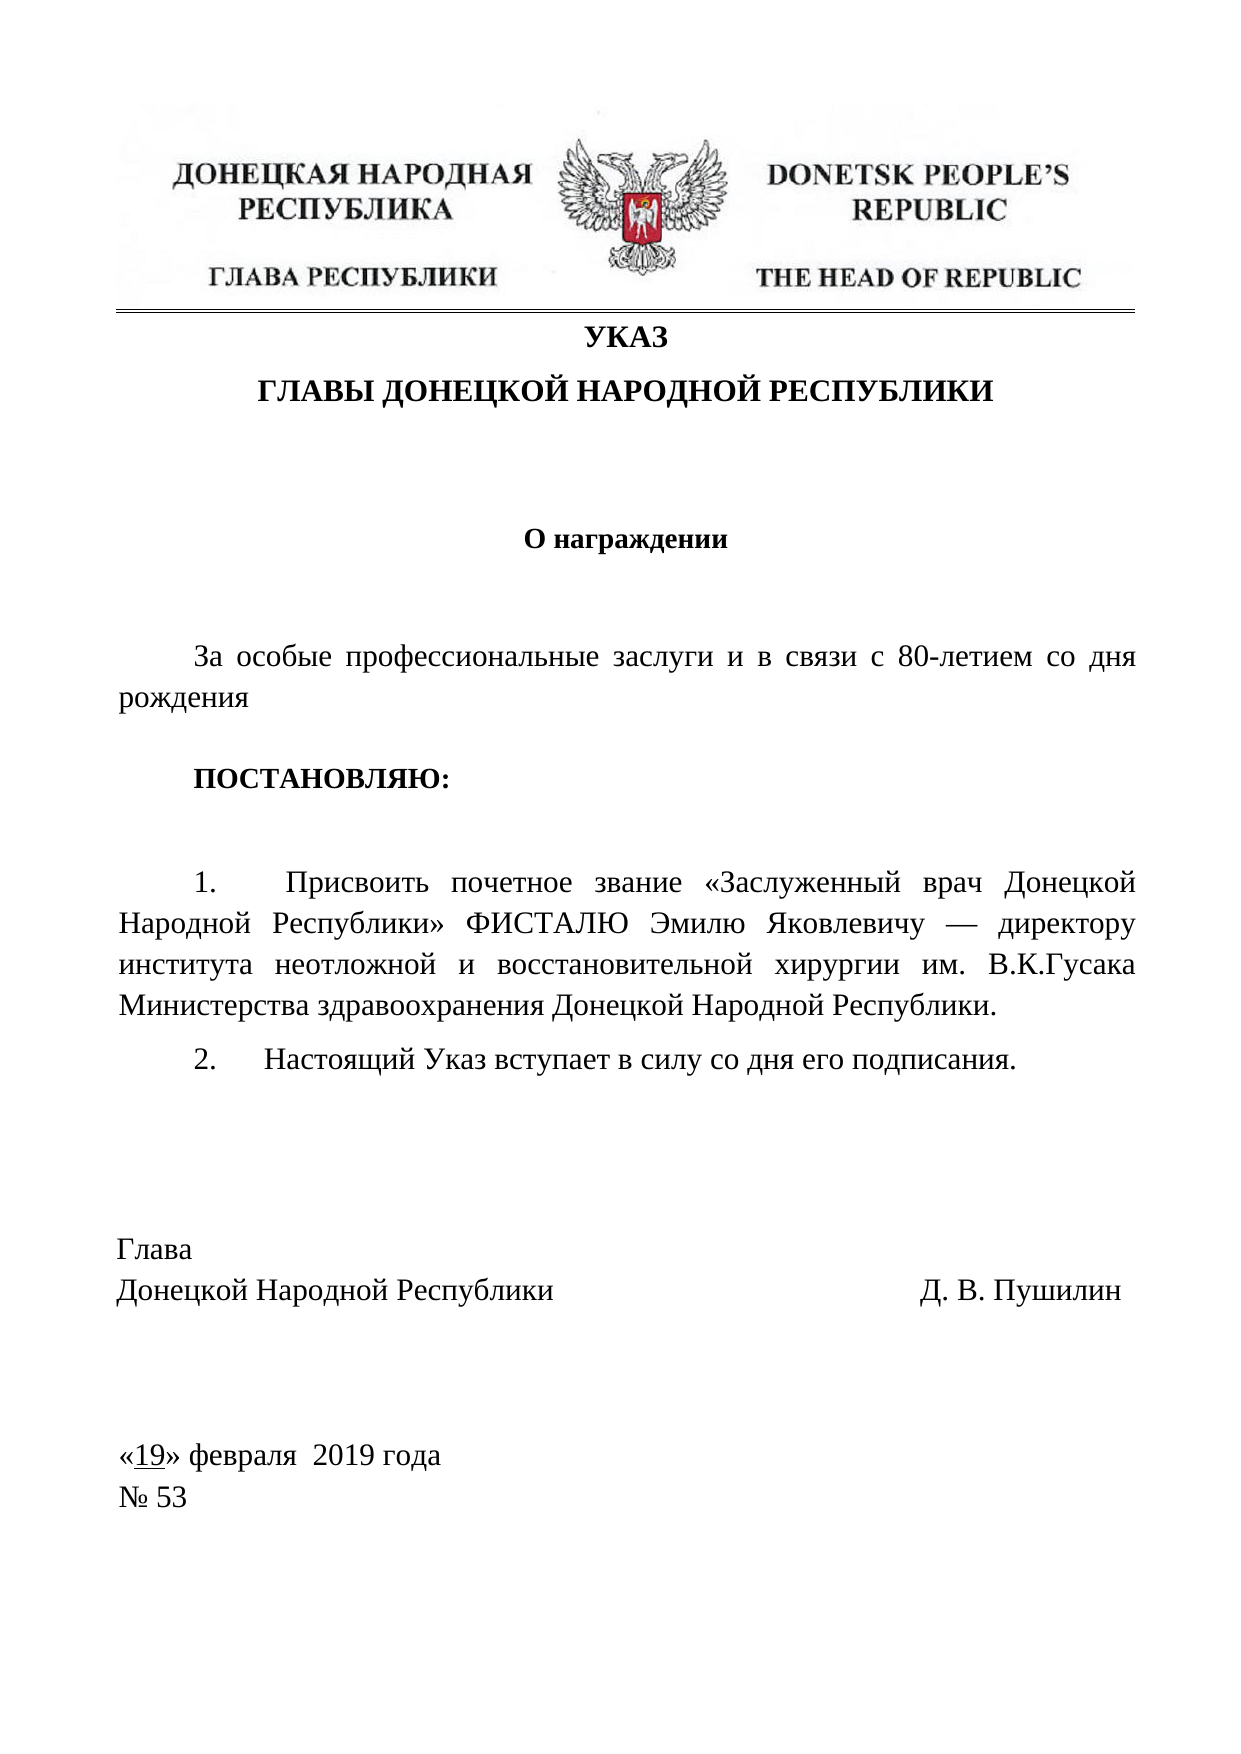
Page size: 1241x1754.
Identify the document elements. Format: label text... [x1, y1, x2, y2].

text «19» февраля 2019 года [118, 1437, 1137, 1473]
text Глава [116, 1230, 1137, 1266]
list Присвоить почетное звание «Заслуженный врач Донецкой Народной Республики» ФИСТАЛЮ Эмилю Яковлевичу — директору института неотложной и восстановительной хирургии им. В.К.Гусака Министерства здравоохранения Донецкой Народной Республики. [118, 863, 1137, 1023]
text УКАЗ [116, 319, 1135, 354]
text За особые профессиональные заслуги и в связи с 80-летием со дня рождения [118, 637, 1137, 714]
text Донецкой Народной Республики Д. В. Пушилин [116, 1272, 1137, 1308]
text О награждении [116, 521, 1135, 555]
text ГЛАВЫ ДОНЕЦКОЙ НАРОДНОЙ РЕСПУБЛИКИ [116, 372, 1135, 408]
picture [116, 103, 1137, 307]
text ПОСТАНОВЛЯЮ: [118, 761, 1137, 794]
text № 53 [118, 1478, 1137, 1514]
list Настоящий Указ вступает в силу со дня его подписания. [118, 1040, 1137, 1076]
